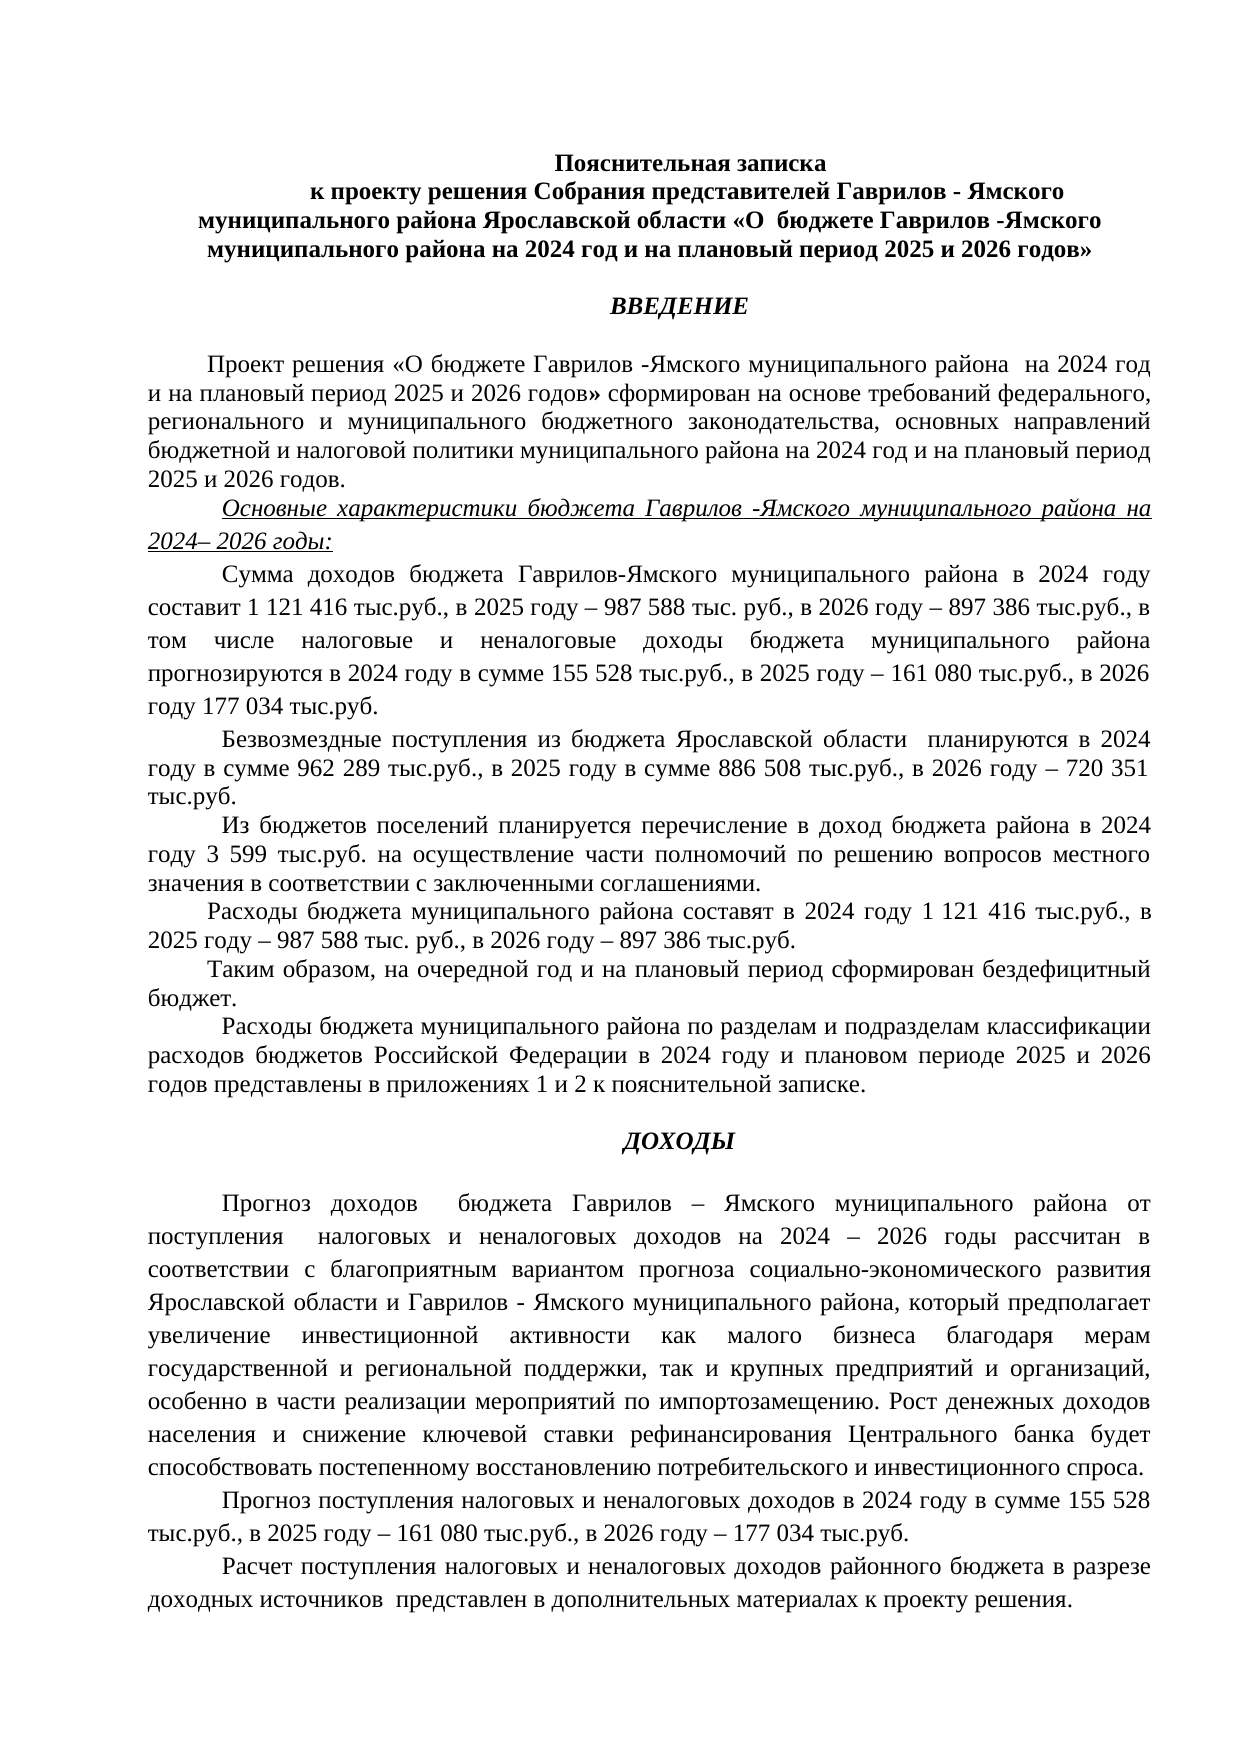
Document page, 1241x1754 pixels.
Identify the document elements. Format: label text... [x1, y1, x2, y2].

subtitle ДОХОДЫ [148, 1126, 1152, 1155]
text Безвозмездные поступления из бюджета Ярославской области планируются в 2024 году в сумме 962 289 тыс.руб., в 2025 году в сумме 886 508 тыс.руб., в 2026 году – 720 351 тыс.руб. [148, 724, 1152, 810]
subtitle ВВЕДЕНИЕ [148, 291, 1152, 320]
text Из бюджетов поселений планируется перечисление в доход бюджета района в 2024 году 3 599 тыс.руб. на осуществление части полномочий по решению вопросов местного значения в соответствии с заключенными соглашениями. [148, 810, 1152, 896]
text Расходы бюджета муниципального района по разделам и подразделам классификации расходов бюджетов Российской Федерации в 2024 году и плановом периоде 2025 и 2026 годов представлены в приложениях 1 и 2 к пояснительной записке. [148, 1011, 1152, 1098]
text Проект решения «О бюджете Гаврилов -Ямского муниципального района на 2024 год и на плановый период 2025 и 2026 годов» сформирован на основе требований федерального, регионального и муниципального бюджетного законодательства, основных направлений бюджетной и налоговой политики муниципального района на 2024 год и на плановый период 2025 и 2026 годов. [148, 349, 1152, 493]
subtitle Сумма доходов бюджета Гаврилов-Ямского муниципального района в 2024 году составит 1 121 416 тыс.руб., в 2025 году – 987 588 тыс. руб., в 2026 году – 897 386 тыс.руб., в том числе налоговые и неналоговые доходы бюджета муниципального района прогнозируются в 2024 году в сумме 155 528 тыс.руб., в 2025 году – 161 080 тыс.руб., в 2026 году 177 034 тыс.руб. [148, 559, 1152, 719]
text Прогноз доходов бюджета Гаврилов – Ямского муниципального района от поступления налоговых и неналоговых доходов на 2024 – 2026 годы рассчитан в соответствии с благоприятным вариантом прогноза социально-экономического развития Ярославской области и Гаврилов - Ямского муниципального района, который предполагает увеличение инвестиционной активности как малого бизнеса благодаря мерам государственной и региональной поддержки, так и крупных предприятий и организаций, особенно в части реализации мероприятий по импортозамещению. Рост денежных доходов населения и снижение ключевой ставки рефинансирования Центрального банка будет способствовать постепенному восстановлению потребительского и инвестиционного спроса. [148, 1188, 1152, 1481]
text Прогноз поступления налоговых и неналоговых доходов в 2024 году в сумме 155 528 тыс.руб., в 2025 году – 161 080 тыс.руб., в 2026 году – 177 034 тыс.руб. [148, 1485, 1152, 1547]
text к проекту решения Собрания представителей Гаврилов - Ямского муниципального района Ярославской области «О бюджете Гаврилов -Ямского муниципального района на 2024 год и на плановый период 2025 и 2026 годов» [148, 176, 1152, 263]
text Таким образом, на очередной год и на плановый период сформирован бездефицитный бюджет. [148, 954, 1152, 1011]
text Пояснительная записка [148, 148, 1152, 176]
text Основные характеристики бюджета Гаврилов -Ямского муниципального района на 2024– 2026 годы: [148, 493, 1152, 554]
text Расходы бюджета муниципального района составят в 2024 году 1 121 416 тыс.руб., в 2025 году – 987 588 тыс. руб., в 2026 году – 897 386 тыс.руб. [148, 896, 1152, 954]
text Расчет поступления налоговых и неналоговых доходов районного бюджета в разрезе доходных источников представлен в дополнительных материалах к проекту решения. [148, 1551, 1152, 1613]
